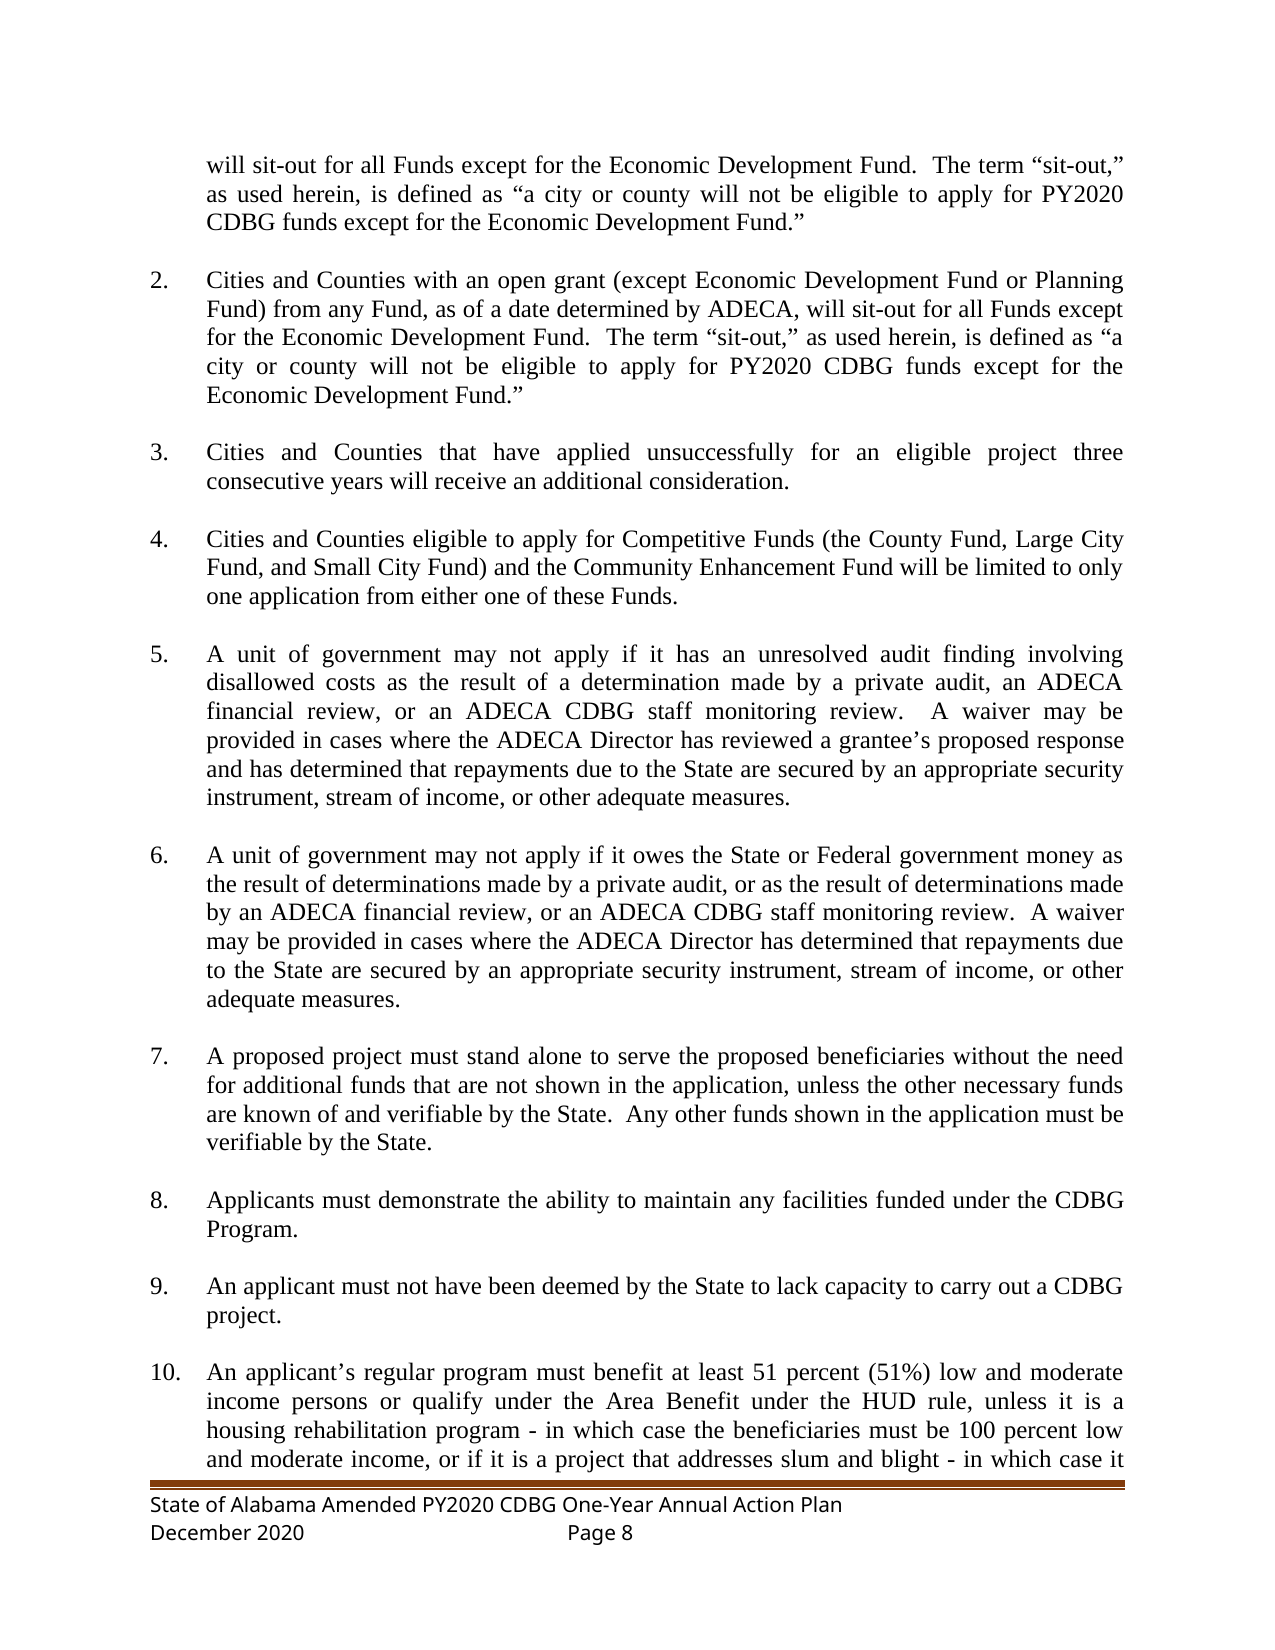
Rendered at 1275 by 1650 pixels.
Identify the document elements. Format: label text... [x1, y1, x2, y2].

text 5. A unit of government may not apply if it has an unresolved audit finding involving disallowed costs as the result of a determination made by a private audit, an ADECA financial review, or an ADECA CDBG staff monitoring review. A waiver may be provided in cases where the ADECA Director has reviewed a grantee’s proposed response and has determined that repayments due to the State are secured by an appropriate security instrument, stream of income, or other adequate measures. [150, 639, 1125, 811]
text 9. An applicant must not have been deemed by the State to lack capacity to carry out a CDBG project. [150, 1271, 1125, 1329]
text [150, 1357, 1125, 1472]
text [150, 150, 1125, 236]
text 3. Cities and Counties that have applied unsuccessfully for an eligible project three consecutive years will receive an additional consideration. [150, 437, 1125, 495]
text 2. Cities and Counties with an open grant (except Economic Development Fund or Planning Fund) from any Fund, as of a date determined by ADECA, will sit-out for all Funds except for the Economic Development Fund. The term “sit-out,” as used herein, is defined as “a city or county will not be eligible to apply for PY2020 CDBG funds except for the Economic Development Fund.” [150, 265, 1125, 409]
text 6. A unit of government may not apply if it owes the State or Federal government money as the result of determinations made by a private audit, or as the result of determinations made by an ADECA financial review, or an ADECA CDBG staff monitoring review. A waiver may be provided in cases where the ADECA Director has determined that repayments due to the State are secured by an appropriate security instrument, stream of income, or other adequate measures. [150, 840, 1125, 1012]
text 8. Applicants must demonstrate the ability to maintain any facilities funded under the CDBG Program. [150, 1185, 1125, 1242]
text 4. Cities and Counties eligible to apply for Competitive Funds (the County Fund, Large City Fund, and Small City Fund) and the Community Enhancement Fund will be limited to only one application from either one of these Funds. [150, 524, 1125, 610]
text 7. A proposed project must stand alone to serve the proposed beneficiaries without the need for additional funds that are not shown in the application, unless the other necessary funds are known of and verifiable by the State. Any other funds shown in the application must be verifiable by the State. [150, 1041, 1125, 1156]
